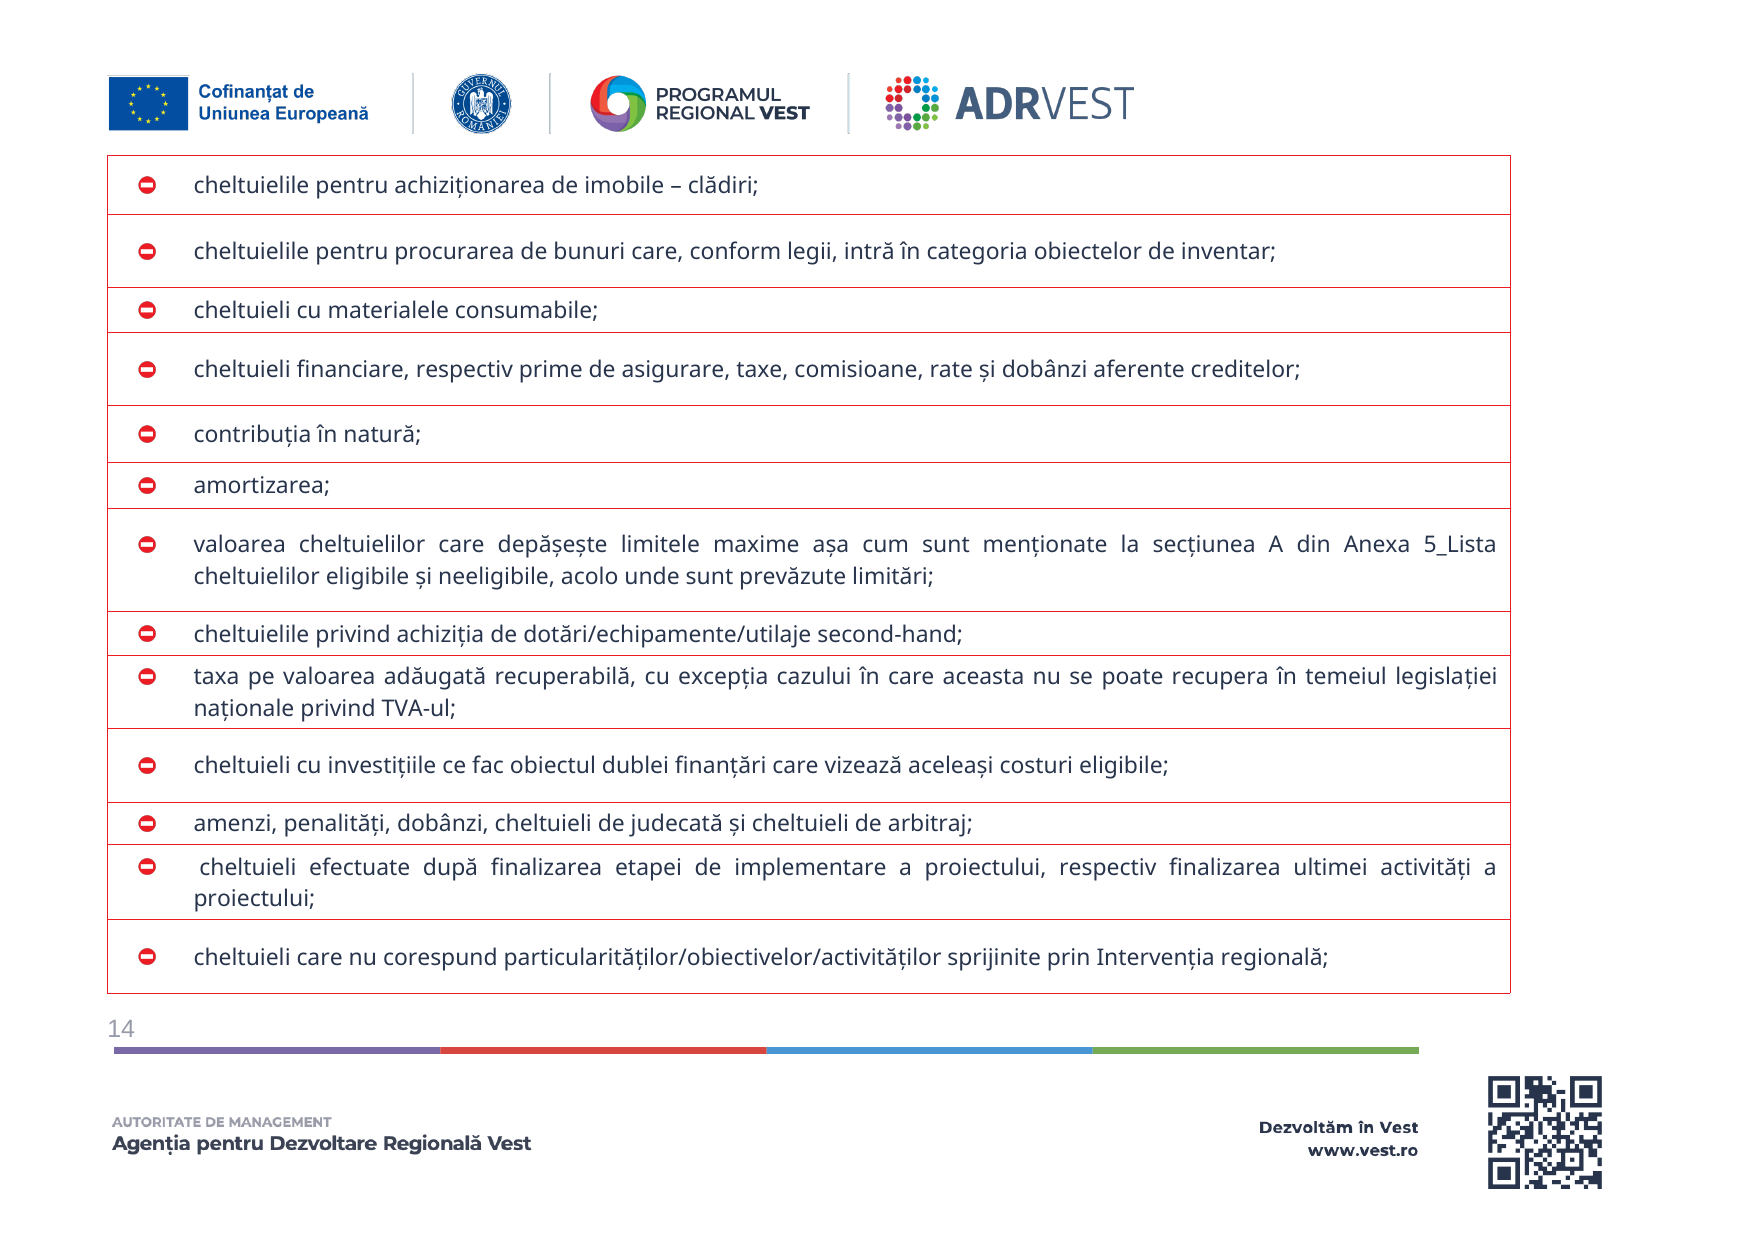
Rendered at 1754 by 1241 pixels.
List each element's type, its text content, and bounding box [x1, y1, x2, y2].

picture [138, 668, 156, 685]
table_cell cheltuielile pentru achiziţionarea de imobile – clădiri; [108, 156, 1510, 214]
table_cell amenzi, penalităţi, dobânzi, cheltuieli de judecată şi cheltuieli de arbitraj; [108, 803, 1510, 844]
picture [1479, 1067, 1611, 1198]
picture [138, 176, 156, 194]
table_cell valoarea cheltuielilor care depășește limitele maxime așa cum sunt menționate la secțiunea A din Anexa 5_Lista cheltuielilor eligibile și neeligibile, acolo unde sunt prevăzute limitări; [108, 509, 1510, 611]
table_cell cheltuieli cu investițiile ce fac obiectul dublei finanțări care vizează aceleași costuri eligibile; [108, 729, 1510, 801]
table_cell taxa pe valoarea adăugată recuperabilă, cu excepţia cazului în care aceasta nu se poate recupera în temeiul legislaţiei naţionale privind TVA-ul; [108, 656, 1510, 728]
table_cell cheltuieli efectuate după finalizarea etapei de implementare a proiectului, respectiv finalizarea ultimei activități a proiectului; [108, 845, 1510, 919]
picture [138, 815, 156, 832]
picture [138, 858, 156, 875]
picture [138, 536, 156, 553]
picture [107, 1043, 1429, 1167]
picture [107, 73, 1134, 134]
picture [138, 361, 156, 378]
picture [138, 948, 156, 965]
picture [138, 425, 156, 443]
picture [138, 625, 156, 642]
picture [138, 301, 156, 319]
picture [138, 757, 156, 774]
table_cell amortizarea; [108, 463, 1510, 508]
table_cell cheltuielile privind achiziţia de dotări/echipamente/utilaje second-hand; [108, 612, 1510, 655]
picture [138, 477, 156, 494]
table_cell cheltuieli financiare, respectiv prime de asigurare, taxe, comisioane, rate și dobânzi aferente creditelor; [108, 333, 1510, 405]
table_cell cheltuieli care nu corespund particularităţilor/obiectivelor/activităţilor sprijinite prin Intervenția regională; [108, 920, 1510, 993]
table_cell cheltuielile pentru procurarea de bunuri care, conform legii, intră în categoria obiectelor de inventar; [108, 215, 1510, 287]
table_cell contribuția în natură; [108, 406, 1510, 461]
table_cell cheltuieli cu materialele consumabile; [108, 288, 1510, 332]
picture [138, 243, 156, 260]
